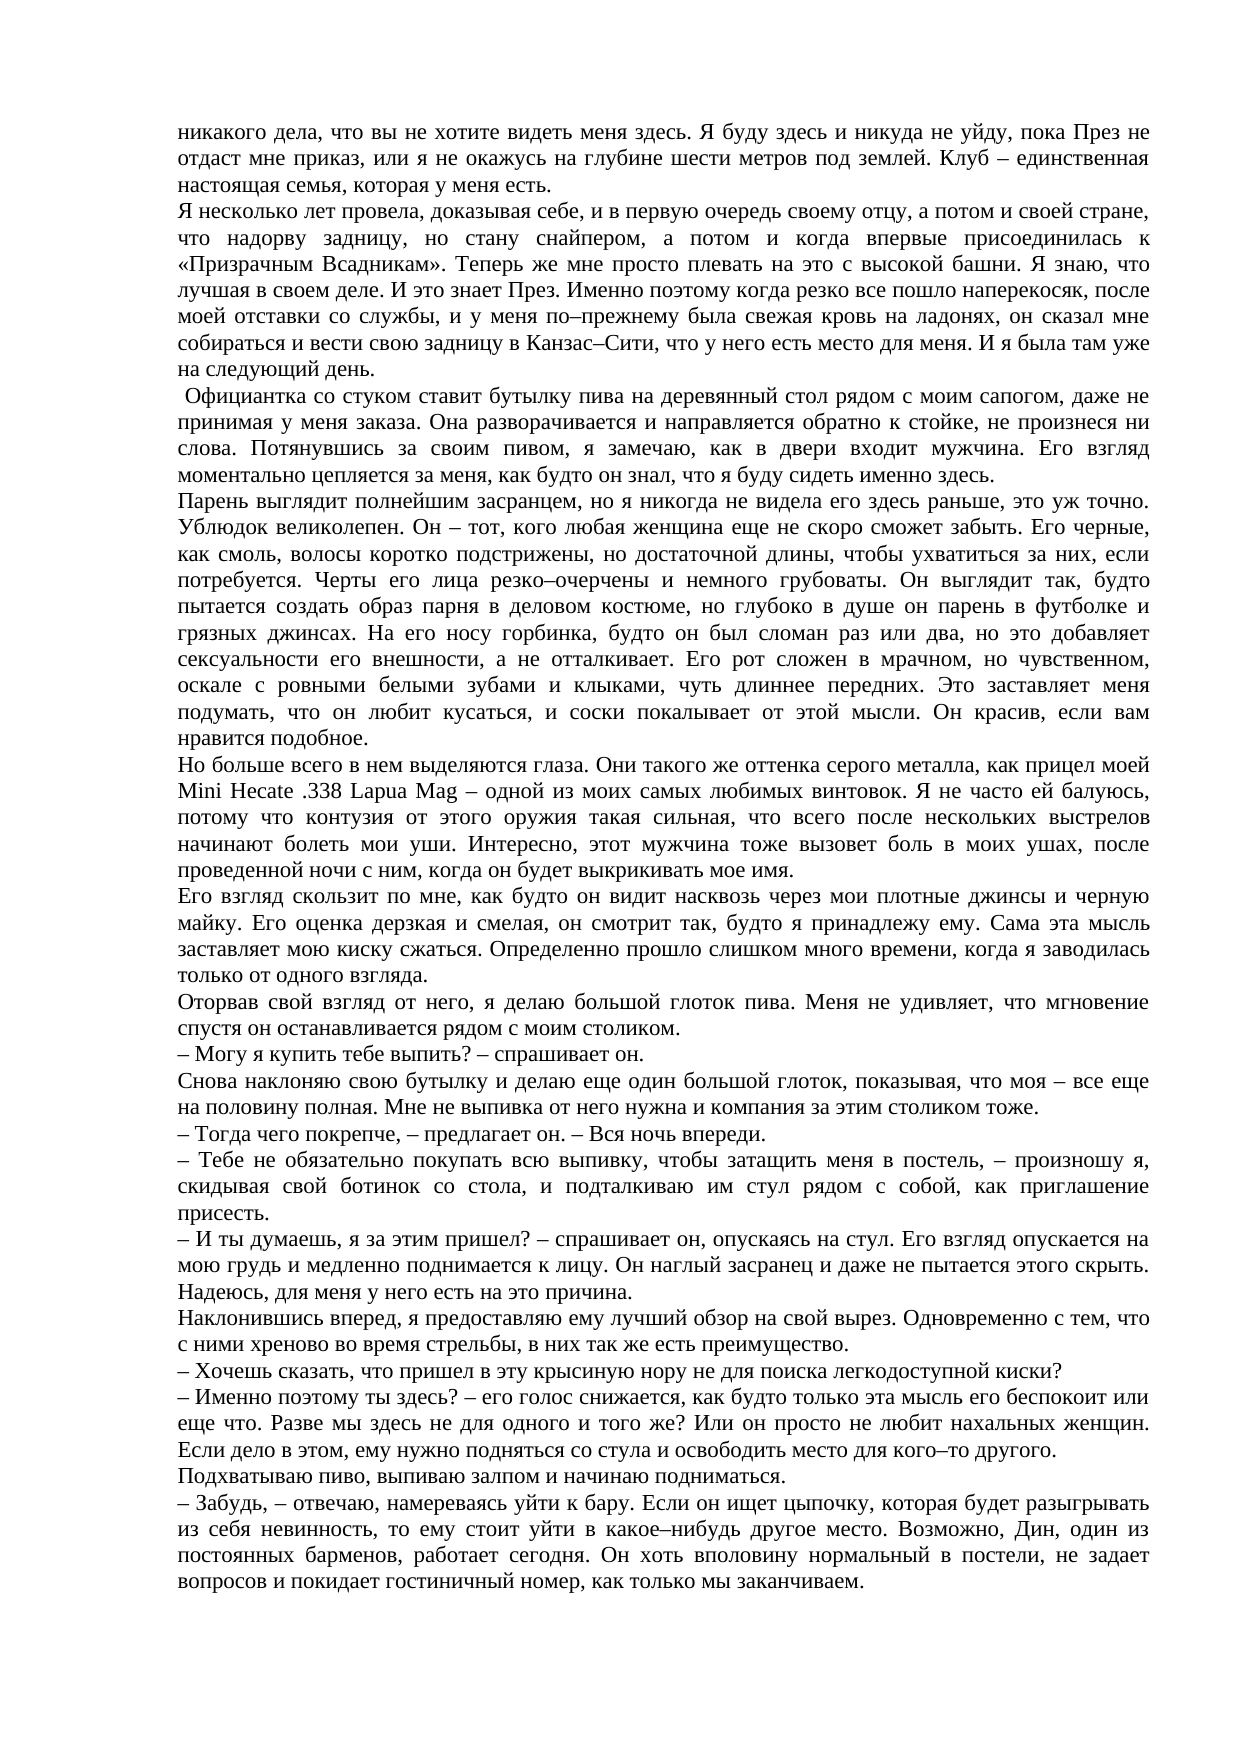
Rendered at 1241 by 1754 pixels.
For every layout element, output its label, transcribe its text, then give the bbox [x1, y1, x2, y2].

text Я несколько лет провела, доказывая себе, и в первую очередь своему отцу, а потом и своей стране, что надорву задницу, но стану снайпером, а потом и когда впервые присоединилась к «Призрачным Всадникам». Теперь же мне просто плевать на это с высокой башни. Я знаю, что лучшая в своем деле. И это знает През. Именно поэтому когда резко все пошло наперекосяк, после моей отставки со службы, и у меня по–прежнему была свежая кровь на ладонях, он сказал мне собираться и вести свою задницу в Канзас–Сити, что у него есть место для меня. И я была там уже на следующий день. [177, 197, 1152, 382]
text – И ты думаешь, я за этим пришел? – спрашивает он, опускаясь на стул. Его взгляд опускается на мою грудь и медленно поднимается к лицу. Он наглый засранец и даже не пытается этого скрыть. Надеюсь, для меня у него есть на это причина. [177, 1225, 1152, 1304]
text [177, 118, 1152, 197]
text Но больше всего в нем выделяются глаза. Они такого же оттенка серого металла, как прицел моей Mini Hecate .338 Lapua Mag – одной из моих самых любимых винтовок. Я не часто ей балуюсь, потому что контузия от этого оружия такая сильная, что всего после нескольких выстрелов начинают болеть мои уши. Интересно, этот мужчина тоже вызовет боль в моих ушах, после проведенной ночи с ним, когда он будет выкрикивать мое имя. [177, 751, 1152, 882]
text – Могу я купить тебе выпить? – спрашивает он. [177, 1041, 1152, 1067]
text Оторвав свой взгляд от него, я делаю большой глоток пива. Меня не удивляет, что мгновение спустя он останавливается рядом с моим столиком. [177, 988, 1152, 1041]
text Снова наклоняю свою бутылку и делаю еще один большой глоток, показывая, что моя – все еще на половину полная. Мне не выпивка от него нужна и компания за этим столиком тоже. [177, 1067, 1152, 1119]
text – Забудь, – отвечаю, намереваясь уйти к бару. Если он ищет цыпочку, которая будет разыгрывать из себя невинность, то ему стоит уйти в какое–нибудь другое место. Возможно, Дин, один из постоянных барменов, работает сегодня. Он хоть вполовину нормальный в постели, не задает вопросов и покидает гостиничный номер, как только мы заканчиваем. [177, 1488, 1152, 1594]
text – Хочешь сказать, что пришел в эту крысиную нору не для поиска легкодоступной киски? [177, 1357, 1152, 1383]
text Наклонившись вперед, я предоставляю ему лучший обзор на свой вырез. Одновременно с тем, что с ними хреново во время стрельбы, в них так же есть преимущество. [177, 1304, 1152, 1357]
text Его взгляд скользит по мне, как будто он видит насквозь через мои плотные джинсы и черную майку. Его оценка дерзкая и смелая, он смотрит так, будто я принадлежу ему. Сама эта мысль заставляет мою киску сжаться. Определенно прошло слишком много времени, когда я заводилась только от одного взгляда. [177, 882, 1152, 988]
text – Тебе не обязательно покупать всю выпивку, чтобы затащить меня в постель, – произношу я, скидывая свой ботинок со стола, и подталкиваю им стул рядом с собой, как приглашение присесть. [177, 1146, 1152, 1225]
text Подхватываю пиво, выпиваю залпом и начинаю подниматься. [177, 1462, 1152, 1488]
text Официантка со стуком ставит бутылку пива на деревянный стол рядом с моим сапогом, даже не принимая у меня заказа. Она разворачивается и направляется обратно к стойке, не произнеся ни слова. Потянувшись за своим пивом, я замечаю, как в двери входит мужчина. Его взгляд моментально цепляется за меня, как будто он знал, что я буду сидеть именно здесь. [177, 382, 1152, 487]
text – Тогда чего покрепче, – предлагает он. – Вся ночь впереди. [177, 1119, 1152, 1146]
text Парень выглядит полнейшим засранцем, но я никогда не видела его здесь раньше, это уж точно. Ублюдок великолепен. Он – тот, кого любая женщина еще не скоро сможет забыть. Его черные, как смоль, волосы коротко подстрижены, но достаточной длины, чтобы ухватиться за них, если потребуется. Черты его лица резко–очерчены и немного грубоваты. Он выглядит так, будто пытается создать образ парня в деловом костюме, но глубоко в душе он парень в футболке и грязных джинсах. На его носу горбинка, будто он был сломан раз или два, но это добавляет сексуальности его внешности, а не отталкивает. Его рот сложен в мрачном, но чувственном, оскале с ровными белыми зубами и клыками, чуть длиннее передних. Это заставляет меня подумать, что он любит кусаться, и соски покалывает от этой мысли. Он красив, если вам нравится подобное. [177, 487, 1152, 751]
text – Именно поэтому ты здесь? – его голос снижается, как будто только эта мысль его беспокоит или еще что. Разве мы здесь не для одного и того же? Или он просто не любит нахальных женщин. Если дело в этом, ему нужно подняться со стула и освободить место для кого–то другого. [177, 1383, 1152, 1462]
